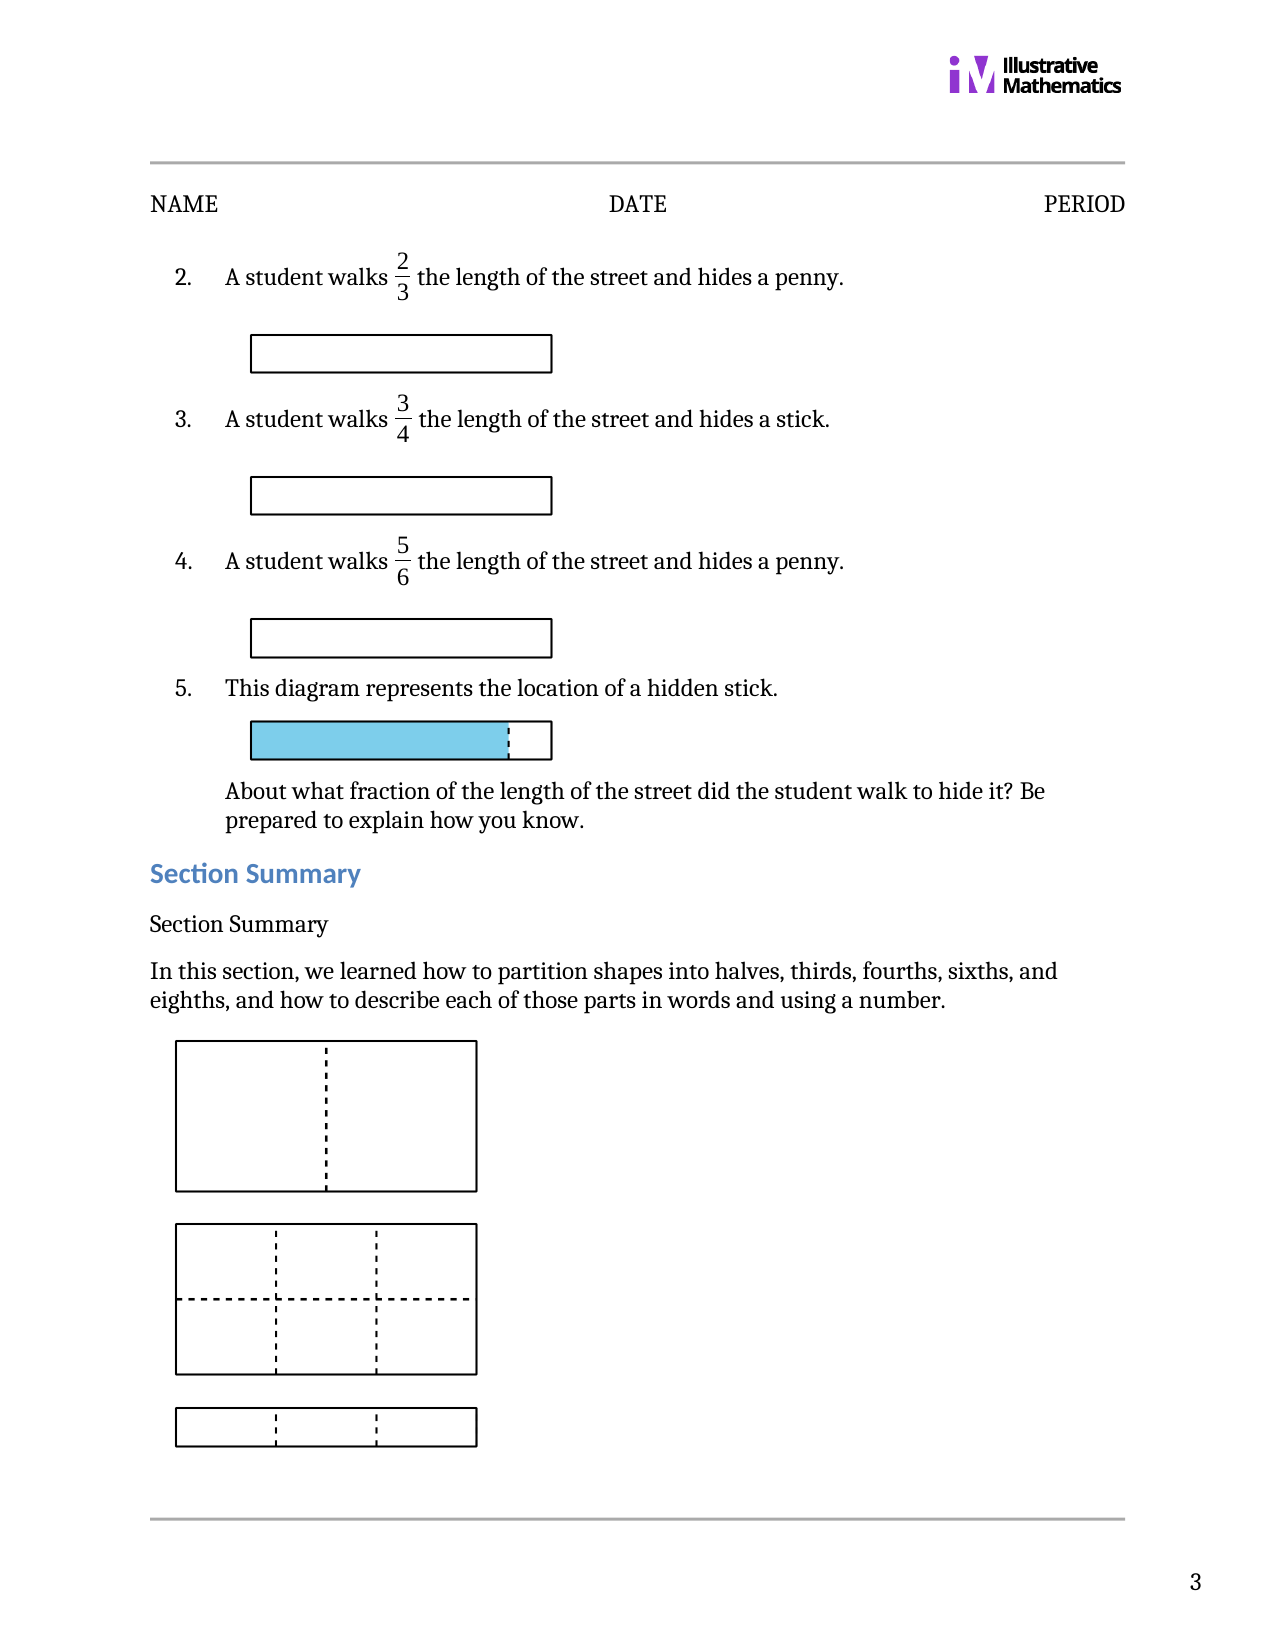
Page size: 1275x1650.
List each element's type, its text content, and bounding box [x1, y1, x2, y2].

picture [168, 1400, 484, 1454]
picture [243, 469, 559, 522]
list A student walks the length of the street and hides a penny. [175, 532, 1125, 591]
picture [168, 1217, 484, 1382]
subtitle Section Summary [150, 855, 1125, 891]
picture [243, 706, 559, 767]
text In this section, we learned how to partition shapes into halves, thirds, fourths, sixths, and eighths, and how to describe each of those parts in words and using a number. [150, 957, 1125, 1014]
picture [949, 55, 1121, 93]
list This diagram represents the location of a hidden stick. [175, 674, 1125, 703]
list About what fraction of the length of the street did the student walk to hide it? Be prepared to explain how you know. [175, 777, 1125, 834]
picture [243, 327, 559, 380]
text Section Summary [150, 909, 1125, 938]
picture [243, 611, 559, 665]
picture [168, 1033, 484, 1199]
list A student walks the length of the street and hides a penny. [175, 247, 1125, 306]
list A student walks the length of the street and hides a stick. [175, 390, 1125, 449]
